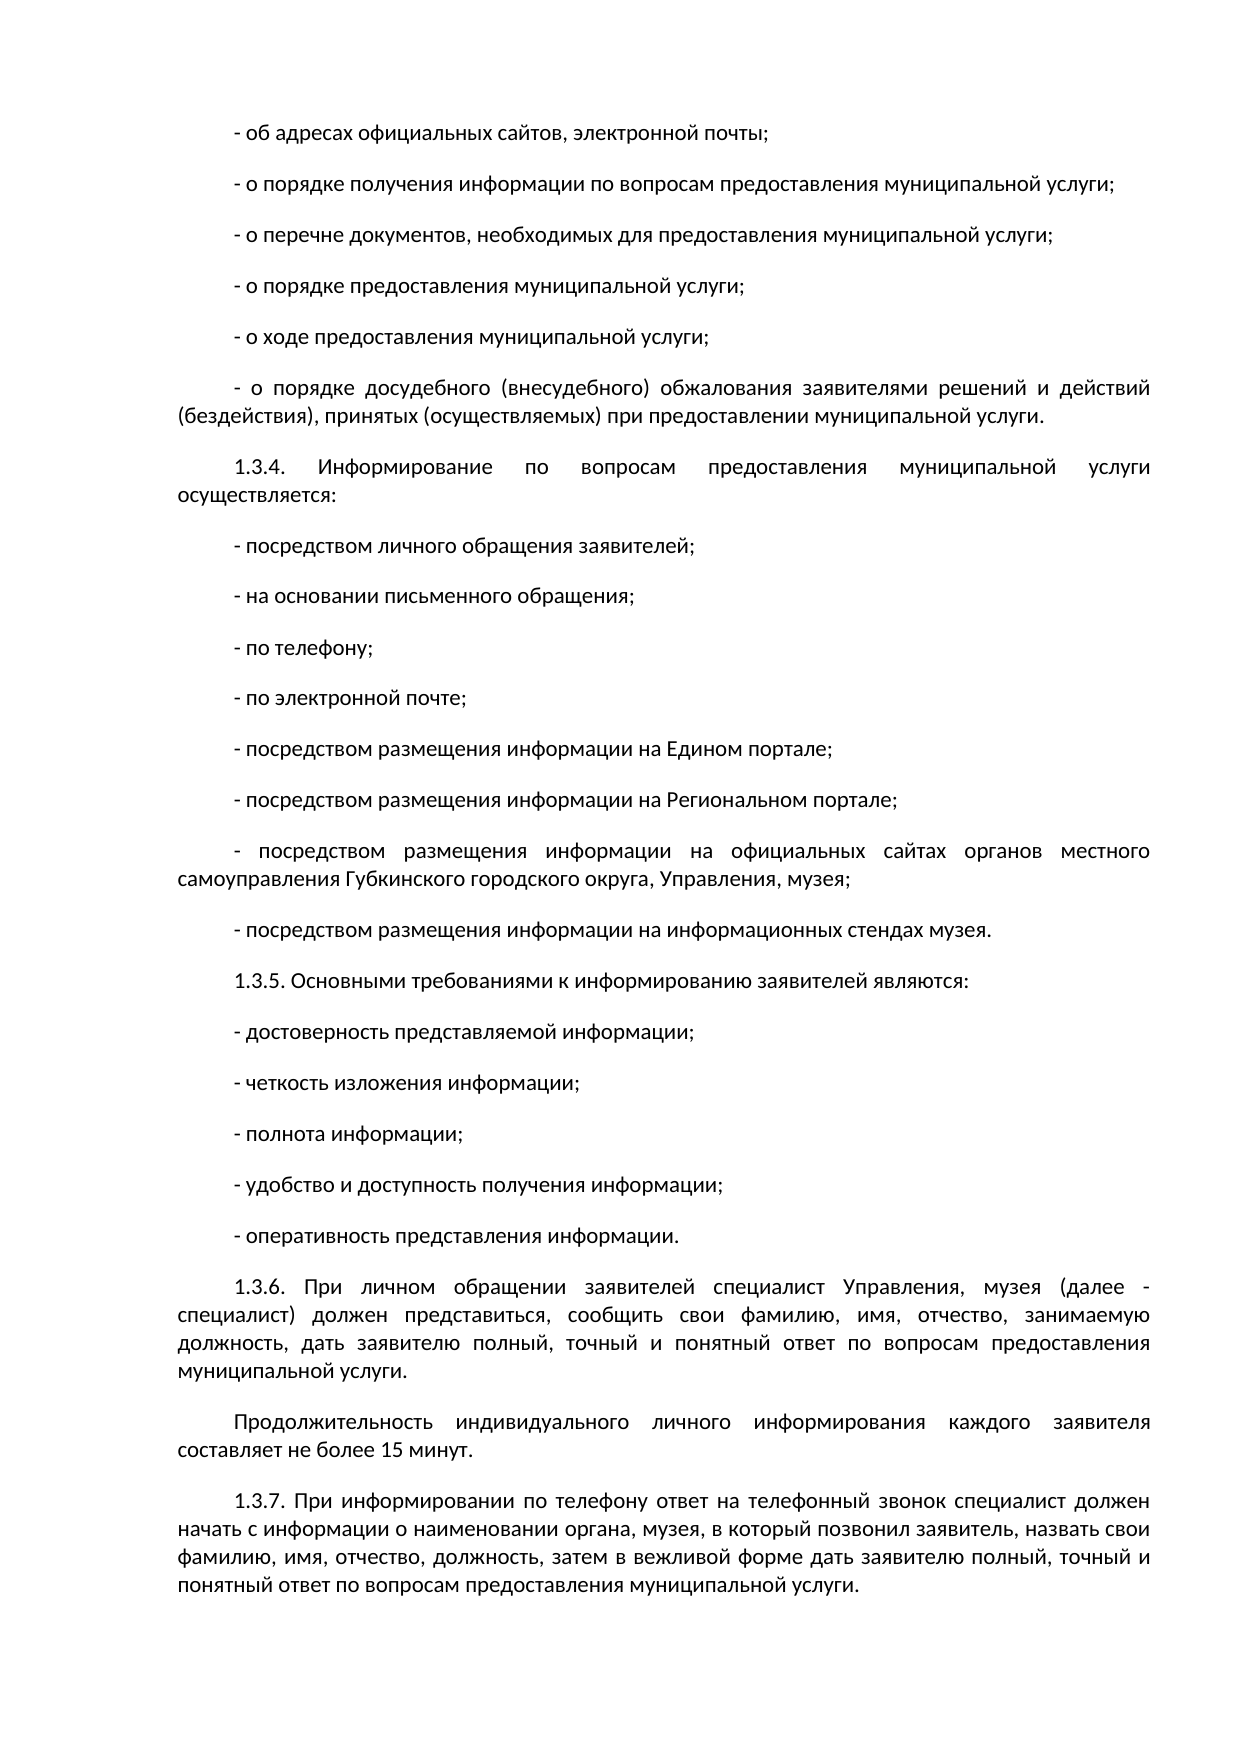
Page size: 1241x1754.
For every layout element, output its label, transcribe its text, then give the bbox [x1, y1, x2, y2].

text - по электронной почте; [177, 683, 1152, 712]
text - оперативность представления информации. [177, 1221, 1152, 1249]
text - о ходе предоставления муниципальной услуги; [177, 322, 1152, 350]
text - по телефону; [177, 633, 1152, 661]
text 1.3.4. Информирование по вопросам предоставления муниципальной услуги осуществляется: [177, 452, 1152, 508]
text - четкость изложения информации; [177, 1068, 1152, 1096]
text - о порядке получения информации по вопросам предоставления муниципальной услуги; [177, 169, 1152, 197]
text - об адресах официальных сайтов, электронной почты; [177, 118, 1152, 146]
text 1.3.7. При информировании по телефону ответ на телефонный звонок специалист должен начать с информации о наименовании органа, музея, в который позвонил заявитель, назвать свои фамилию, имя, отчество, должность, затем в вежливой форме дать заявителю полный, точный и понятный ответ по вопросам предоставления муниципальной услуги. [177, 1486, 1152, 1598]
text - достоверность представляемой информации; [177, 1017, 1152, 1045]
text - посредством размещения информации на Едином портале; [177, 734, 1152, 762]
text Продолжительность индивидуального личного информирования каждого заявителя составляет не более 15 минут. [177, 1407, 1152, 1463]
text - посредством размещения информации на Региональном портале; [177, 785, 1152, 813]
text - удобство и доступность получения информации; [177, 1170, 1152, 1198]
text - посредством личного обращения заявителей; [177, 531, 1152, 559]
text - о перечне документов, необходимых для предоставления муниципальной услуги; [177, 220, 1152, 248]
text 1.3.5. Основными требованиями к информированию заявителей являются: [177, 966, 1152, 994]
text - на основании письменного обращения; [177, 582, 1152, 610]
text - полнота информации; [177, 1119, 1152, 1147]
text - о порядке предоставления муниципальной услуги; [177, 271, 1152, 299]
text - о порядке досудебного (внесудебного) обжалования заявителями решений и действий (бездействия), принятых (осуществляемых) при предоставлении муниципальной услуги. [177, 373, 1152, 429]
text - посредством размещения информации на информационных стендах музея. [177, 915, 1152, 943]
text - посредством размещения информации на официальных сайтах органов местного самоуправления Губкинского городского округа, Управления, музея; [177, 836, 1152, 892]
text 1.3.6. При личном обращении заявителей специалист Управления, музея (далее - специалист) должен представиться, сообщить свои фамилию, имя, отчество, занимаемую должность, дать заявителю полный, точный и понятный ответ по вопросам предоставления муниципальной услуги. [177, 1272, 1152, 1384]
